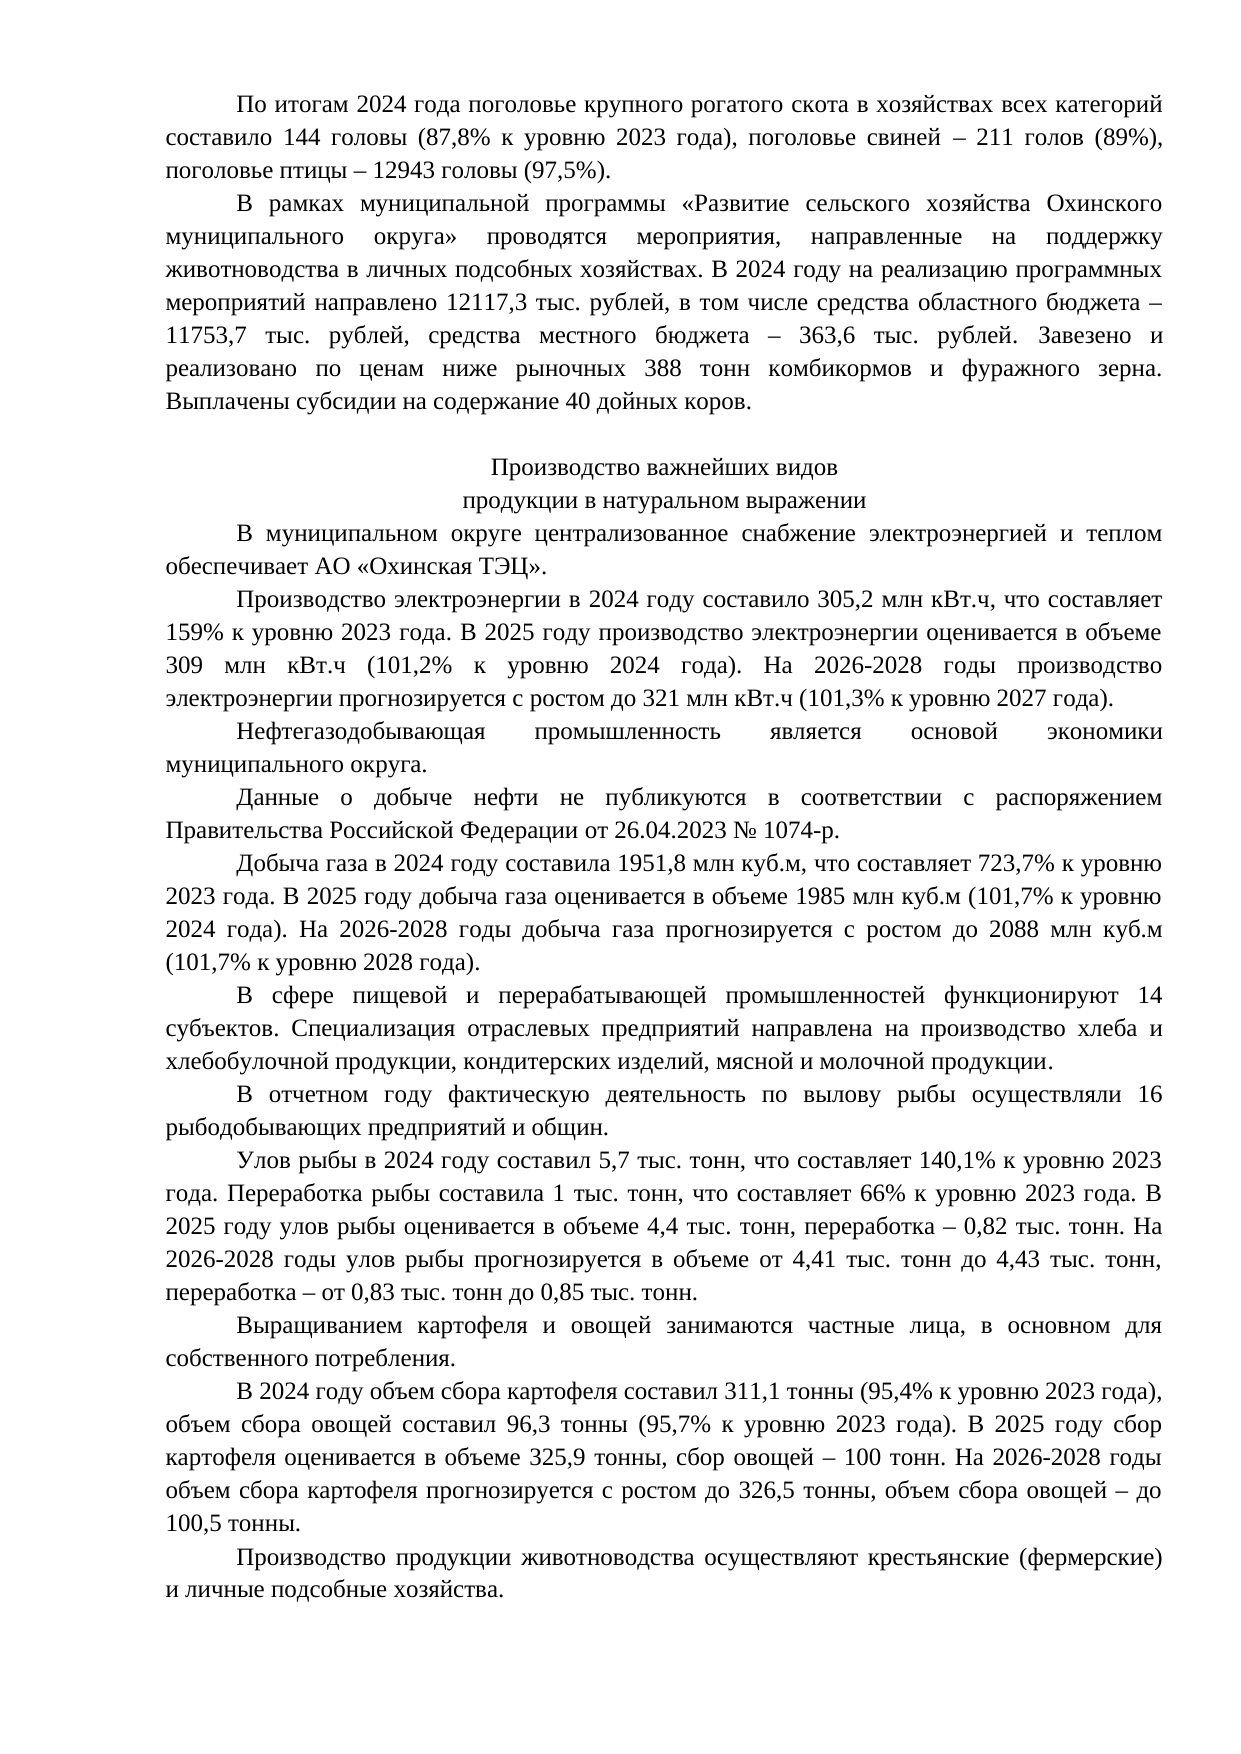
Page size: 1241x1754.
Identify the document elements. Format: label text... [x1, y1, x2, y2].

text В 2024 году объем сбора картофеля составил 311,1 тонны (95,4% к уровню 2023 года), объем сбора овощей составил 96,3 тонны (95,7% к уровню 2023 года). В 2025 году сбор картофеля оценивается в объеме 325,9 тонны, сбор овощей – 100 тонн. На 2026-2028 годы объем сбора картофеля прогнозируется с ростом до 326,5 тонны, объем сбора овощей – до 100,5 тонны. [165, 1376, 1163, 1537]
text По итогам 2024 года поголовье крупного рогатого скота в хозяйствах всех категорий составило 144 головы (87,8% к уровню 2023 года), поголовье свиней – 211 голов (89%), поголовье птицы – 12943 головы (97,5%). [165, 89, 1163, 183]
text продукции в натуральном выражении [165, 485, 1163, 514]
text Улов рыбы в 2024 году составил 5,7 тыс. тонн, что составляет 140,1% к уровню 2023 года. Переработка рыбы составила 1 тыс. тонн, что составляет 66% к уровню 2023 года. В 2025 году улов рыбы оценивается в объеме 4,4 тыс. тонн, переработка – 0,82 тыс. тонн. На 2026-2028 годы улов рыбы прогнозируется в объеме от 4,41 тыс. тонн до 4,43 тыс. тонн, переработка – от 0,83 тыс. тонн до 0,85 тыс. тонн. [165, 1145, 1163, 1306]
text Производство важнейших видов [165, 452, 1163, 481]
text В муниципальном округе централизованное снабжение электроэнергией и теплом обеспечивает АО «Охинская ТЭЦ». [165, 518, 1163, 580]
text Нефтегазодобывающая промышленность является основой экономики муниципального округа. [165, 716, 1163, 778]
text В сфере пищевой и перерабатывающей промышленностей функционируют 14 субъектов. Специализация отраслевых предприятий направлена на производство хлеба и хлебобулочной продукции, кондитерских изделий, мясной и молочной продукции. [165, 980, 1163, 1075]
text В отчетном году фактическую деятельность по вылову рыбы осуществляли 16 рыбодобывающих предприятий и общин. [165, 1079, 1163, 1141]
text Производство электроэнергии в 2024 году составило 305,2 млн кВт.ч, что составляет 159% к уровню 2023 года. В 2025 году производство электроэнергии оценивается в объеме 309 млн кВт.ч (101,2% к уровню 2024 года). На 2026-2028 годы производство электроэнергии прогнозируется с ростом до 321 млн кВт.ч (101,3% к уровню 2027 года). [165, 584, 1163, 712]
text Производство продукции животноводства осуществляют крестьянские (фермерские) и личные подсобные хозяйства. [165, 1542, 1163, 1603]
text Данные о добыче нефти не публикуются в соответствии с распоряжением Правительства Российской Федерации от 26.04.2023 № 1074-р. [165, 782, 1163, 844]
text Добыча газа в 2024 году составила 1951,8 млн куб.м, что составляет 723,7% к уровню 2023 года. В 2025 году добыча газа оценивается в объеме 1985 млн куб.м (101,7% к уровню 2024 года). На 2026-2028 годы добыча газа прогнозируется с ростом до 2088 млн куб.м (101,7% к уровню 2028 года). [165, 848, 1163, 976]
text Выращиванием картофеля и овощей занимаются частные лица, в основном для собственного потребления. [165, 1310, 1163, 1372]
text В рамках муниципальной программы «Развитие сельского хозяйства Охинского муниципального округа» проводятся мероприятия, направленные на поддержку животноводства в личных подсобных хозяйствах. В 2024 году на реализацию программных мероприятий направлено 12117,3 тыс. рублей, в том числе средства областного бюджета – 11753,7 тыс. рублей, средства местного бюджета – 363,6 тыс. рублей. Завезено и реализовано по ценам ниже рыночных 388 тонн комбикормов и фуражного зерна. Выплачены субсидии на содержание 40 дойных коров. [165, 188, 1163, 414]
